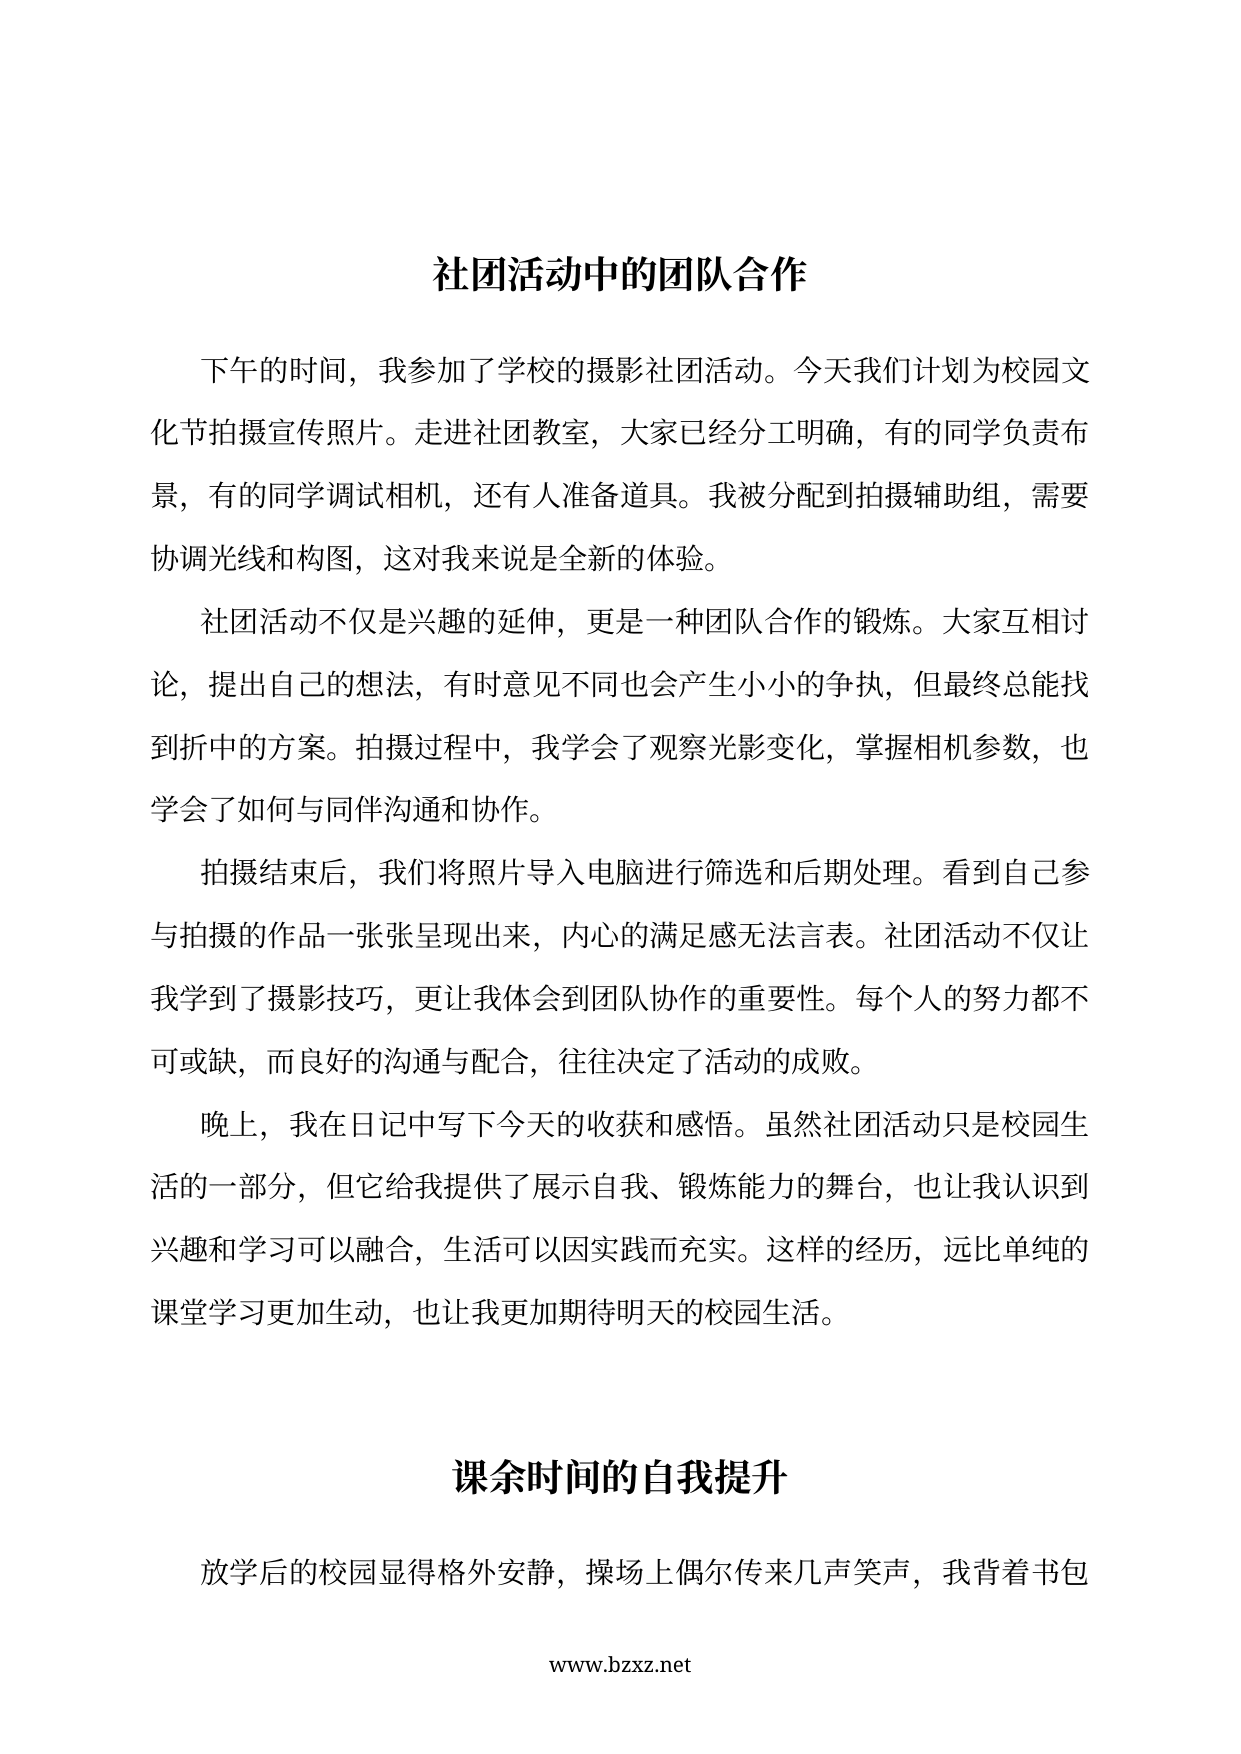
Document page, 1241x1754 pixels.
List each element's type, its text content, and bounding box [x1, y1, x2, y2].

text 晚上，我在日记中写下今天的收获和感悟。虽然社团活动只是校园生活的一部分，但它给我提供了展示自我、锻炼能力的舞台，也让我认识到兴趣和学习可以融合，生活可以因实践而充实。这样的经历，远比单纯的课堂学习更加生动，也让我更加期待明天的校园生活。 [150, 1101, 1090, 1332]
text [150, 1550, 1090, 1592]
subtitle 社团活动中的团队合作 [150, 246, 1090, 300]
subtitle 课余时间的自我提升 [150, 1448, 1090, 1502]
text 下午的时间，我参加了学校的摄影社团活动。今天我们计划为校园文化节拍摄宣传照片。走进社团教室，大家已经分工明确，有的同学负责布景，有的同学调试相机，还有人准备道具。我被分配到拍摄辅助组，需要协调光线和构图，这对我来说是全新的体验。 [150, 348, 1090, 578]
text 拍摄结束后，我们将照片导入电脑进行筛选和后期处理。看到自己参与拍摄的作品一张张呈现出来，内心的满足感无法言表。社团活动不仅让我学到了摄影技巧，更让我体会到团队协作的重要性。每个人的努力都不可或缺，而良好的沟通与配合，往往决定了活动的成败。 [150, 850, 1090, 1080]
text 社团活动不仅是兴趣的延伸，更是一种团队合作的锻炼。大家互相讨论，提出自己的想法，有时意见不同也会产生小小的争执，但最终总能找到折中的方案。拍摄过程中，我学会了观察光影变化，掌握相机参数，也学会了如何与同伴沟通和协作。 [150, 599, 1090, 829]
